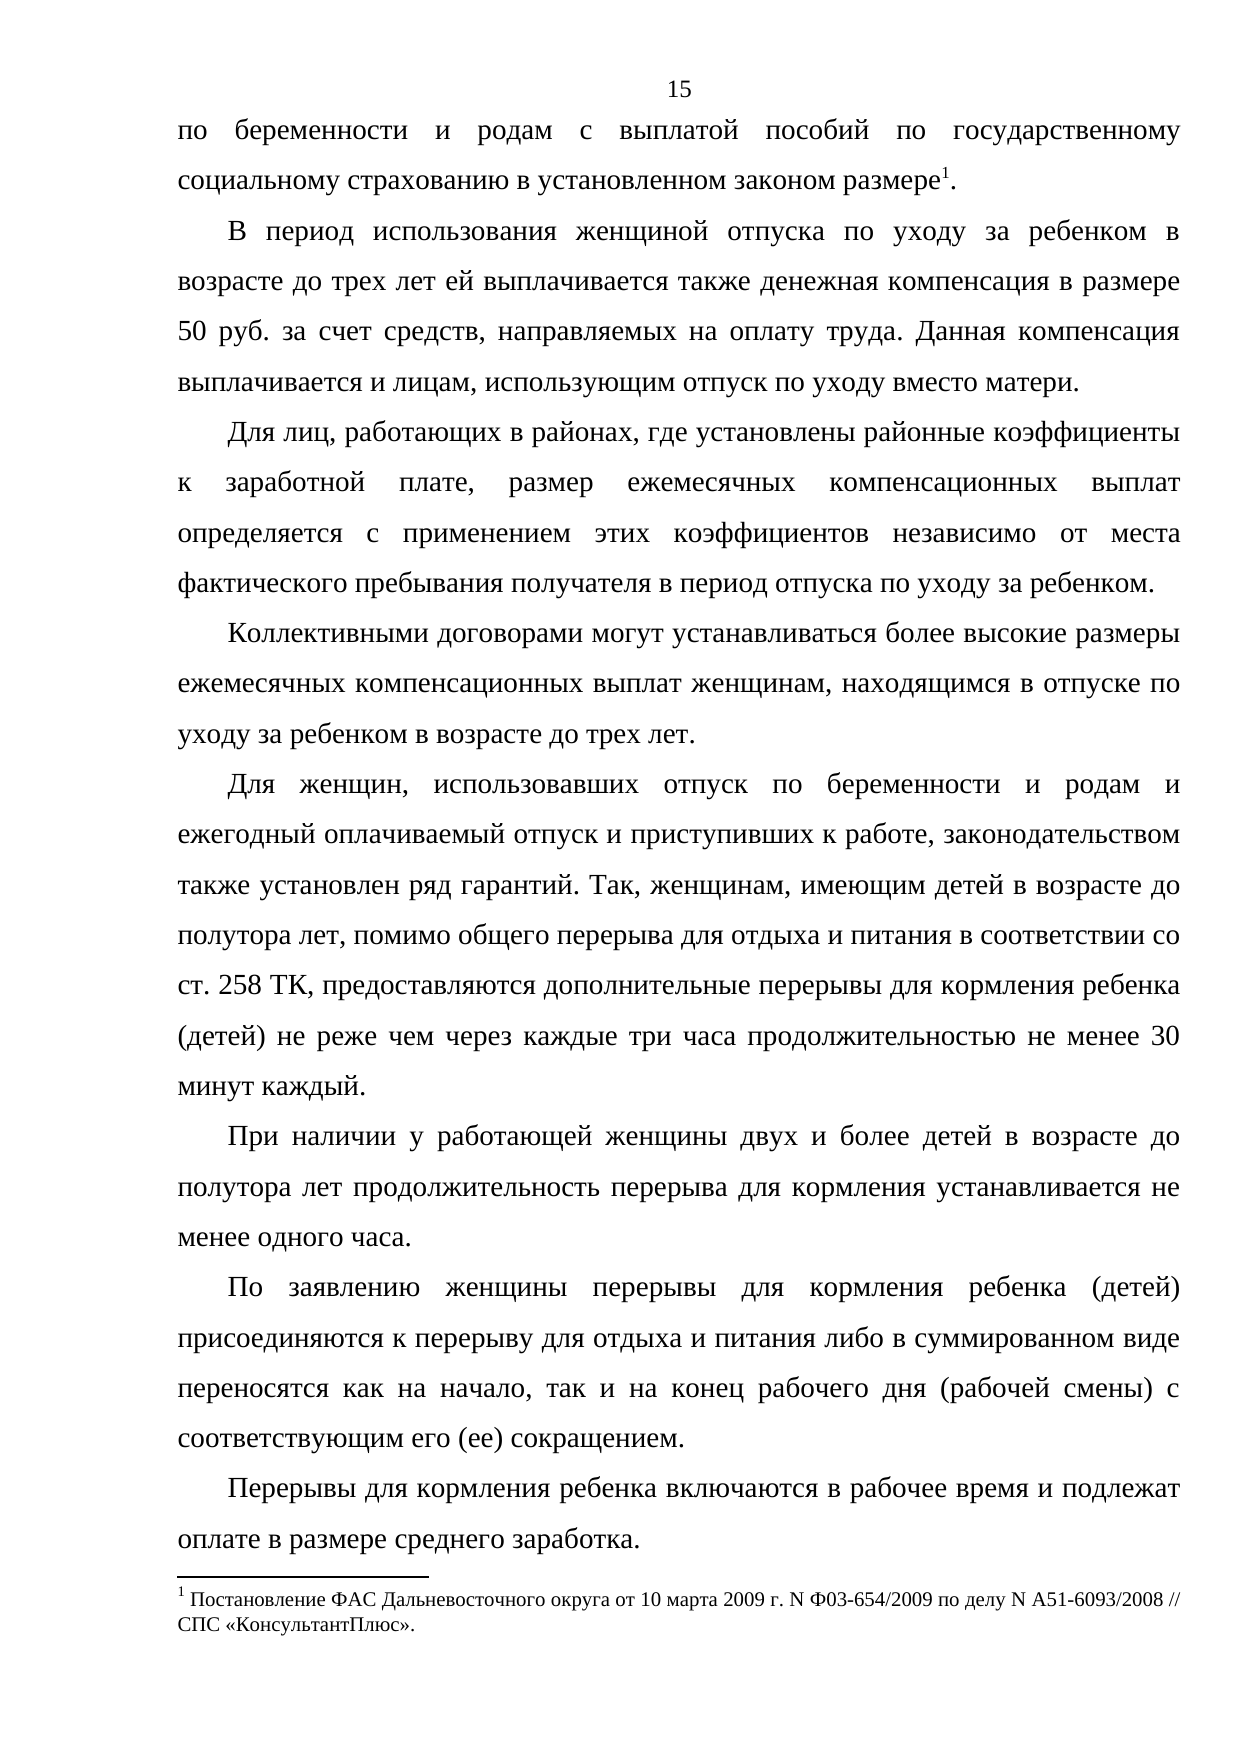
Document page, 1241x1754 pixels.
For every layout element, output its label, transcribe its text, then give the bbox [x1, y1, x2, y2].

text По заявлению женщины перерывы для кормления ребенка (детей) присоединяются к перерыву для отдыха и питания либо в суммированном виде переносятся как на начало, так и на конец рабочего дня (рабочей смены) с соответствующим его (ее) сокращением. [177, 1269, 1181, 1454]
text Коллективными договорами могут устанавливаться более высокие размеры ежемесячных компенсационных выплат женщинам, находящимся в отпуске по уходу за ребенком в возрасте до трех лет. [177, 615, 1181, 749]
text Для лиц, работающих в районах, где установлены районные коэффициенты к заработной плате, размер ежемесячных компенсационных выплат определяется с применением этих коэффициентов независимо от места фактического пребывания получателя в период отпуска по уходу за ребенком. [177, 414, 1181, 598]
text Перерывы для кормления ребенка включаются в рабочее время и подлежат оплате в размере среднего заработка. [177, 1471, 1181, 1554]
text При наличии у работающей женщины двух и более детей в возрасте до полутора лет продолжительность перерыва для кормления устанавливается не менее одного часа. [177, 1118, 1181, 1253]
text В период использования женщиной отпуска по уходу за ребенком в возрасте до трех лет ей выплачивается также денежная компенсация в размере 50 руб. за счет средств, направляемых на оплату труда. Данная компенсация выплачивается и лицам, использующим отпуск по уходу вместо матери. [177, 213, 1181, 397]
text Для женщин, использовавших отпуск по беременности и родам и ежегодный оплачиваемый отпуск и приступивших к работе, законодательством также установлен ряд гарантий. Так, женщинам, имеющим детей в возрасте до полутора лет, помимо общего перерыва для отдыха и питания в соответствии со ст. 258 ТК, предоставляются дополнительные перерывы для кормления ребенка (детей) не реже чем через каждые три часа продолжительностью не менее 30 минут каждый. [177, 766, 1181, 1102]
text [177, 112, 1181, 196]
